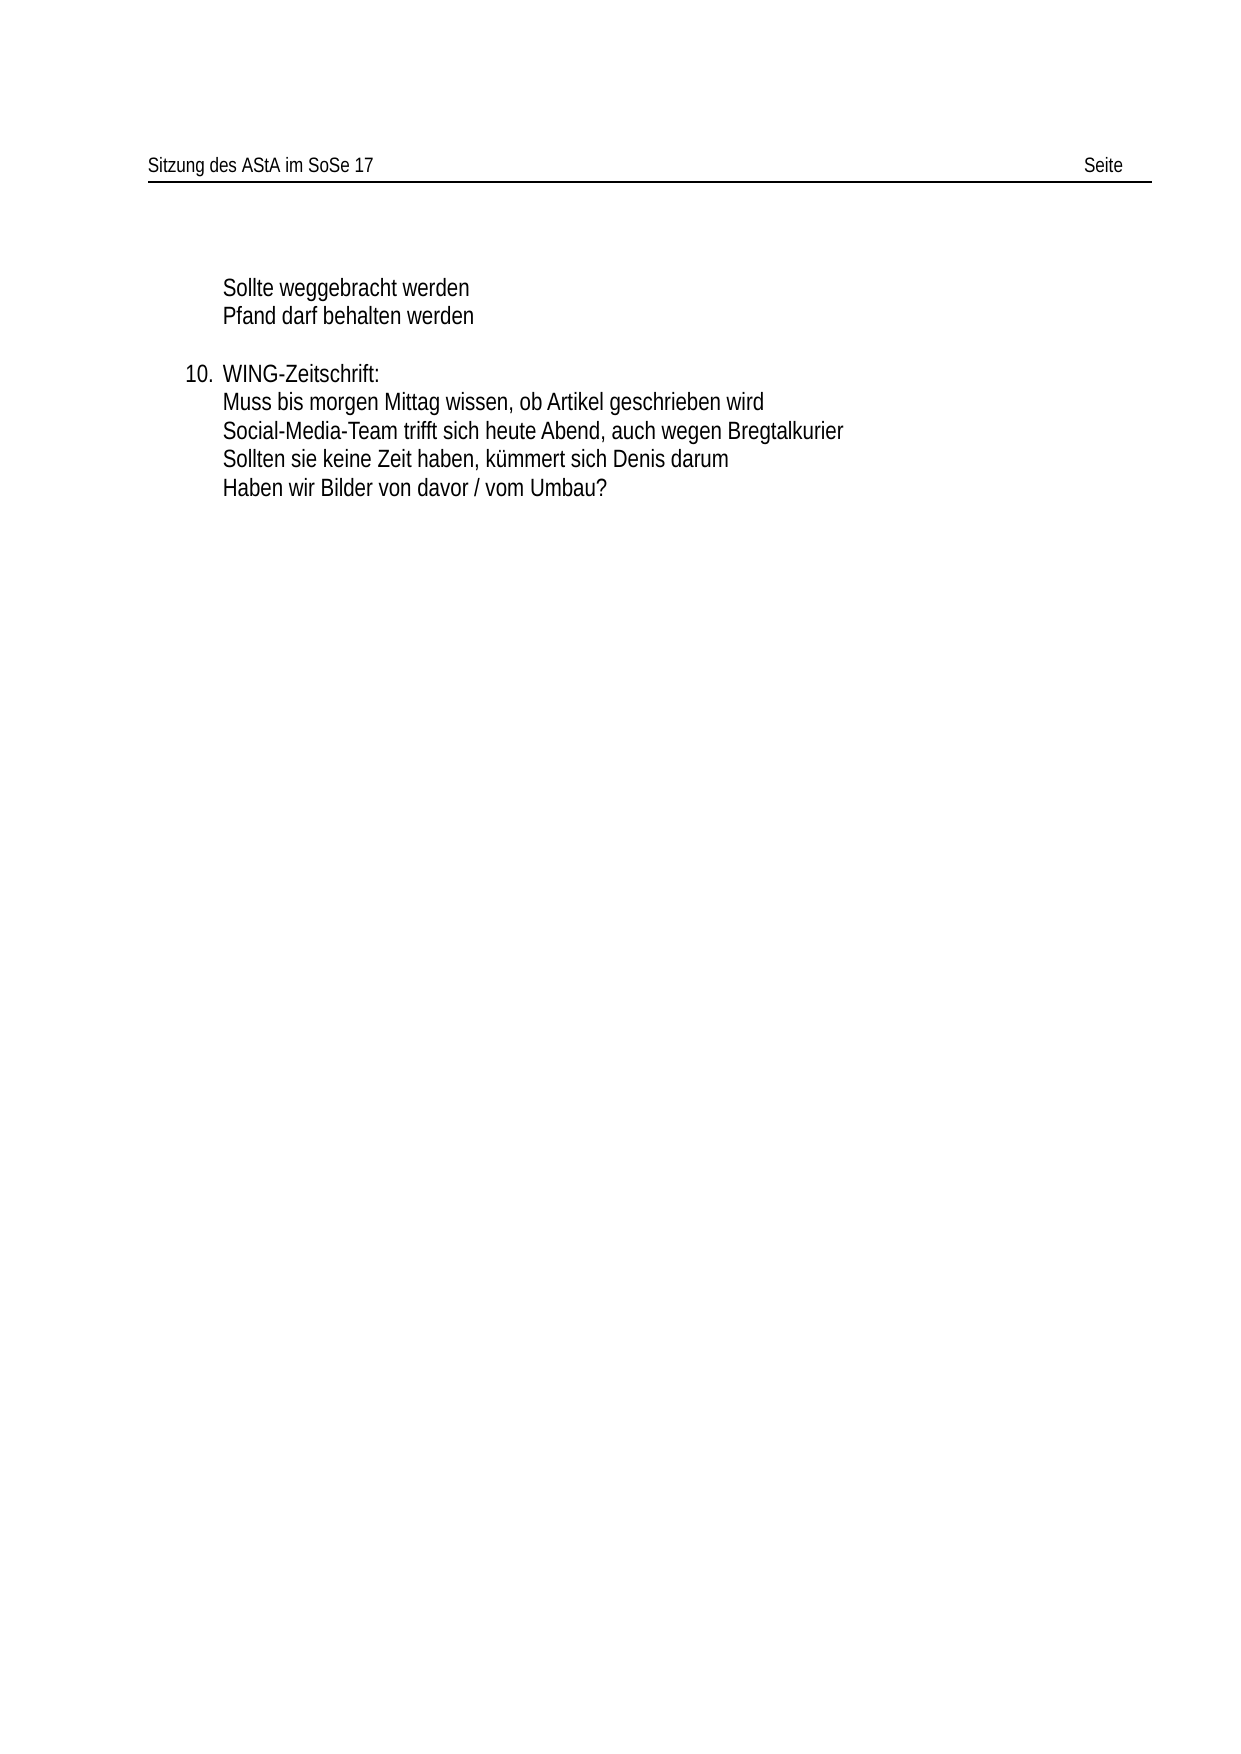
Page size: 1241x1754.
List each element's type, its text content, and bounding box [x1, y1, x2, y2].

list WING-Zeitschrift: [185, 358, 1122, 387]
list Social-Media-Team trifft sich heute Abend, auch wegen Bregtalkurier [223, 416, 1122, 444]
list Muss bis morgen Mittag wissen, ob Artikel geschrieben wird [223, 387, 1122, 416]
list Sollten sie keine Zeit haben, kümmert sich Denis darum [223, 444, 1122, 473]
list Haben wir Bilder von davor / vom Umbau? [223, 473, 1122, 502]
list Sollte weggebracht werden [223, 273, 1122, 301]
list Pfand darf behalten werden [223, 301, 1122, 330]
